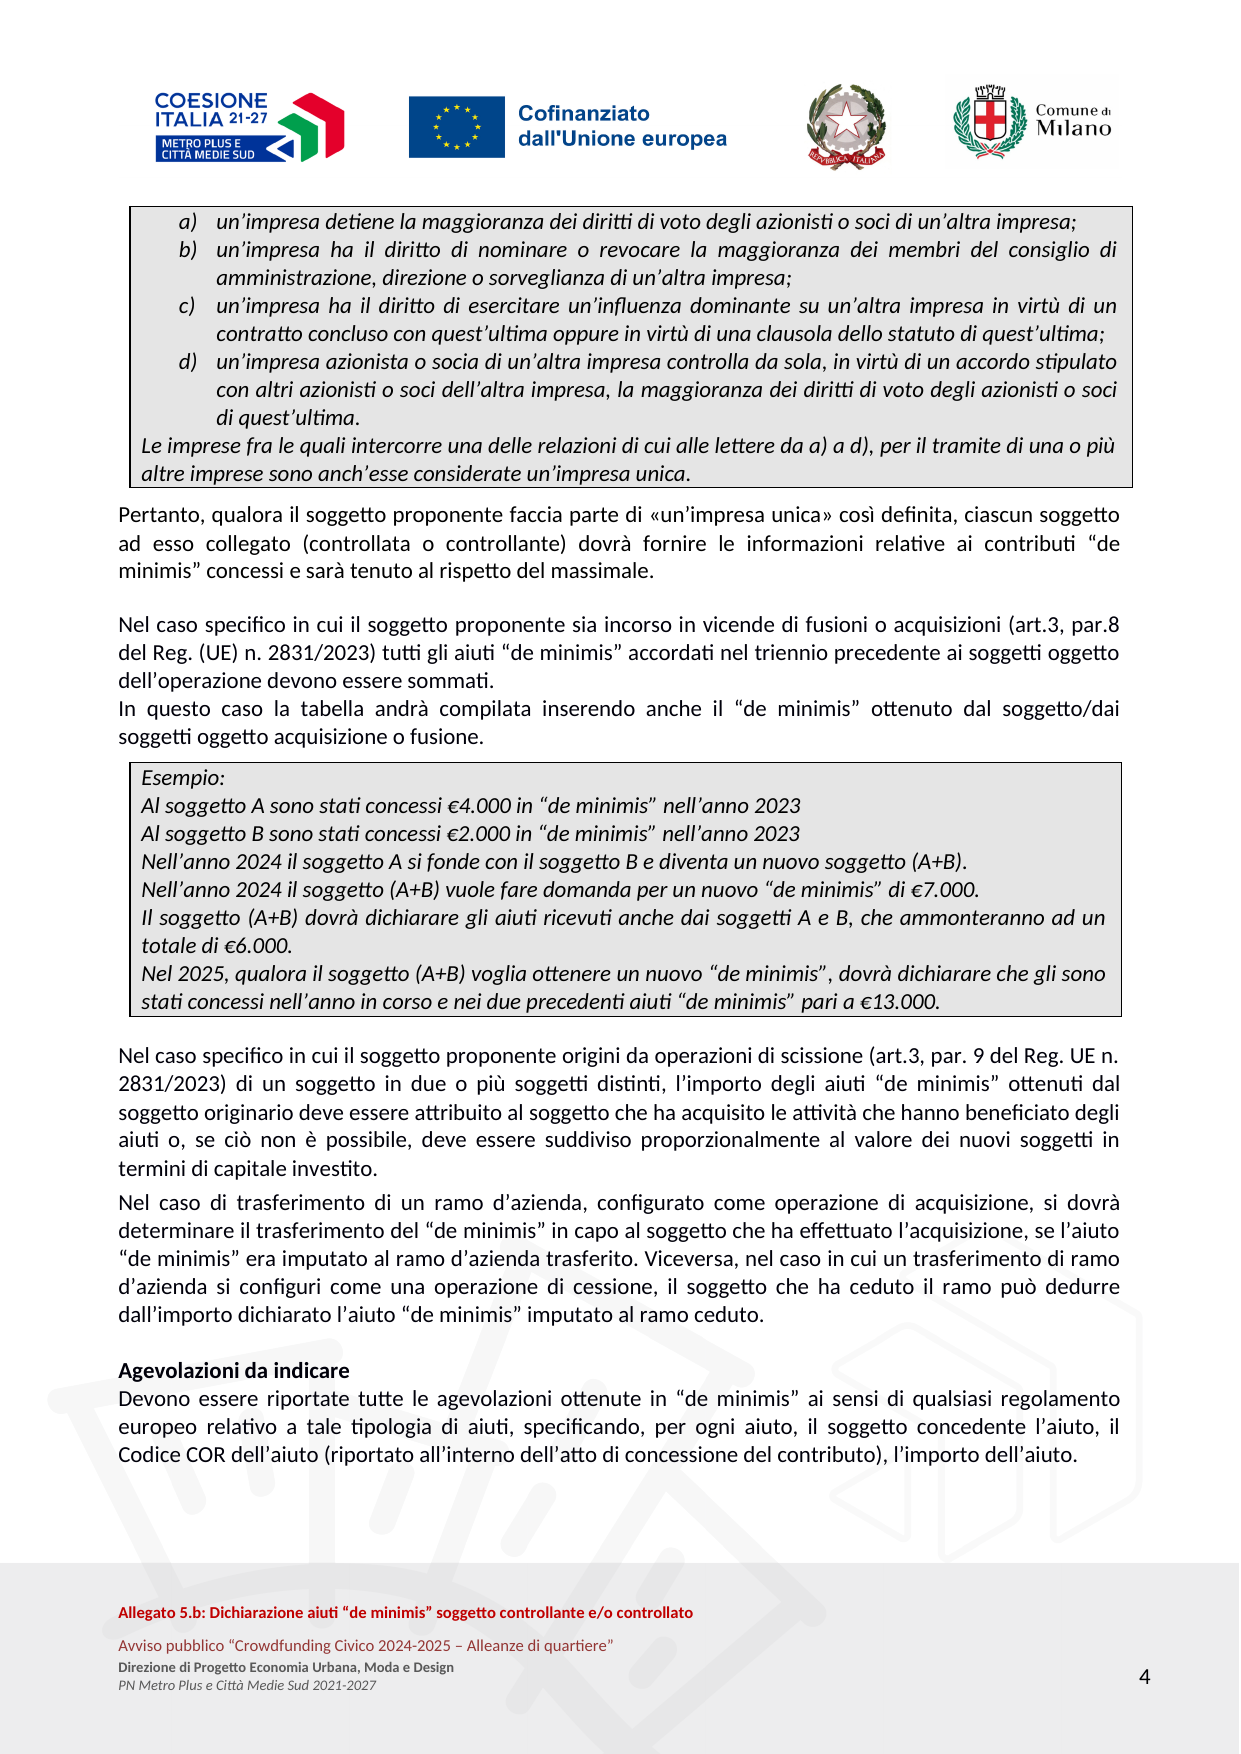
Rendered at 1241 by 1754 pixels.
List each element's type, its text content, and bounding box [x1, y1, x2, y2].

text Nel caso specifico in cui il soggetto proponente sia incorso in vicende di fusioni o acquisizioni (art.3, par.8 del Reg. (UE) n. 2831/2023) tutti gli aiuti “de minimis” accordati nel triennio precedente ai soggetti oggetto dell’operazione devono essere sommati. [118, 610, 1122, 694]
text Nel caso specifico in cui il soggetto proponente origini da operazioni di scissione (art.3, par. 9 del Reg. UE n. 2831/2023) di un soggetto in due o più soggetti distinti, l’importo degli aiuti “de minimis” ottenuti dal soggetto originario deve essere attribuito al soggetto che ha acquisito le attività che hanno beneficiato degli aiuti o, se ciò non è possibile, deve essere suddiviso proporzionalmente al valore dei nuovi soggetti in termini di capitale investito. [118, 1042, 1122, 1182]
text Agevolazioni da indicare [118, 1356, 1122, 1384]
text Devono essere riportate tutte le agevolazioni ottenute in “de minimis” ai sensi di qualsiasi regolamento europeo relativo a tale tipologia di aiuti, specificando, per ogni aiuto, il soggetto concedente l’aiuto, il Codice COR dell’aiuto (riportato all’interno dell’atto di concessione del contributo), l’importo dell’aiuto. [118, 1384, 1122, 1468]
text Nel caso di trasferimento di un ramo d’azienda, configurato come operazione di acquisizione, si dovrà determinare il trasferimento del “de minimis” in capo al soggetto che ha effettuato l’acquisizione, se l’aiuto “de minimis” era imputato al ramo d’azienda trasferito. Viceversa, nel caso in cui un trasferimento di ramo d’azienda si configuri come una operazione di cessione, il soggetto che ha ceduto il ramo può dedurre dall’importo dichiarato l’aiuto “de minimis” imputato al ramo ceduto. [118, 1188, 1122, 1328]
table_header Esempio: Al soggetto A sono stati concessi €4.000 in “de minimis” nell’anno 2023 Al soggetto B sono stati concessi €2.000 in “de minimis” nell’anno 2023 Nell’anno 2024 il soggetto A si fonde con il soggetto B e diventa un nuovo soggetto (A+B). Nell’anno 2024 il soggetto (A+B) vuole fare domanda per un nuovo “de minimis” di €7.000. Il soggetto (A+B) dovrà dichiarare gli aiuti ricevuti anche dai soggetti A e B, che ammonteranno ad un totale di €6.000. Nel 2025, qualora il soggetto (A+B) voglia ottenere un nuovo “de minimis”, dovrà dichiarare che gli sono stati concessi nell’anno in corso e nei due precedenti aiuti “de minimis” pari a €13.000. [131, 763, 1121, 1016]
picture [0, 1128, 1239, 1754]
text In questo caso la tabella andrà compilata inserendo anche il “de minimis” ottenuto dal soggetto/dai soggetti oggetto acquisizione o fusione. [118, 694, 1122, 750]
text Pertanto, qualora il soggetto proponente faccia parte di «un’impresa unica» così definita, ciascun soggetto ad esso collegato (controllata o controllante) dovrà fornire le informazioni relative ai contributi “de minimis” concessi e sarà tenuto al rispetto del massimale. [118, 501, 1122, 585]
picture [118, 73, 1122, 178]
